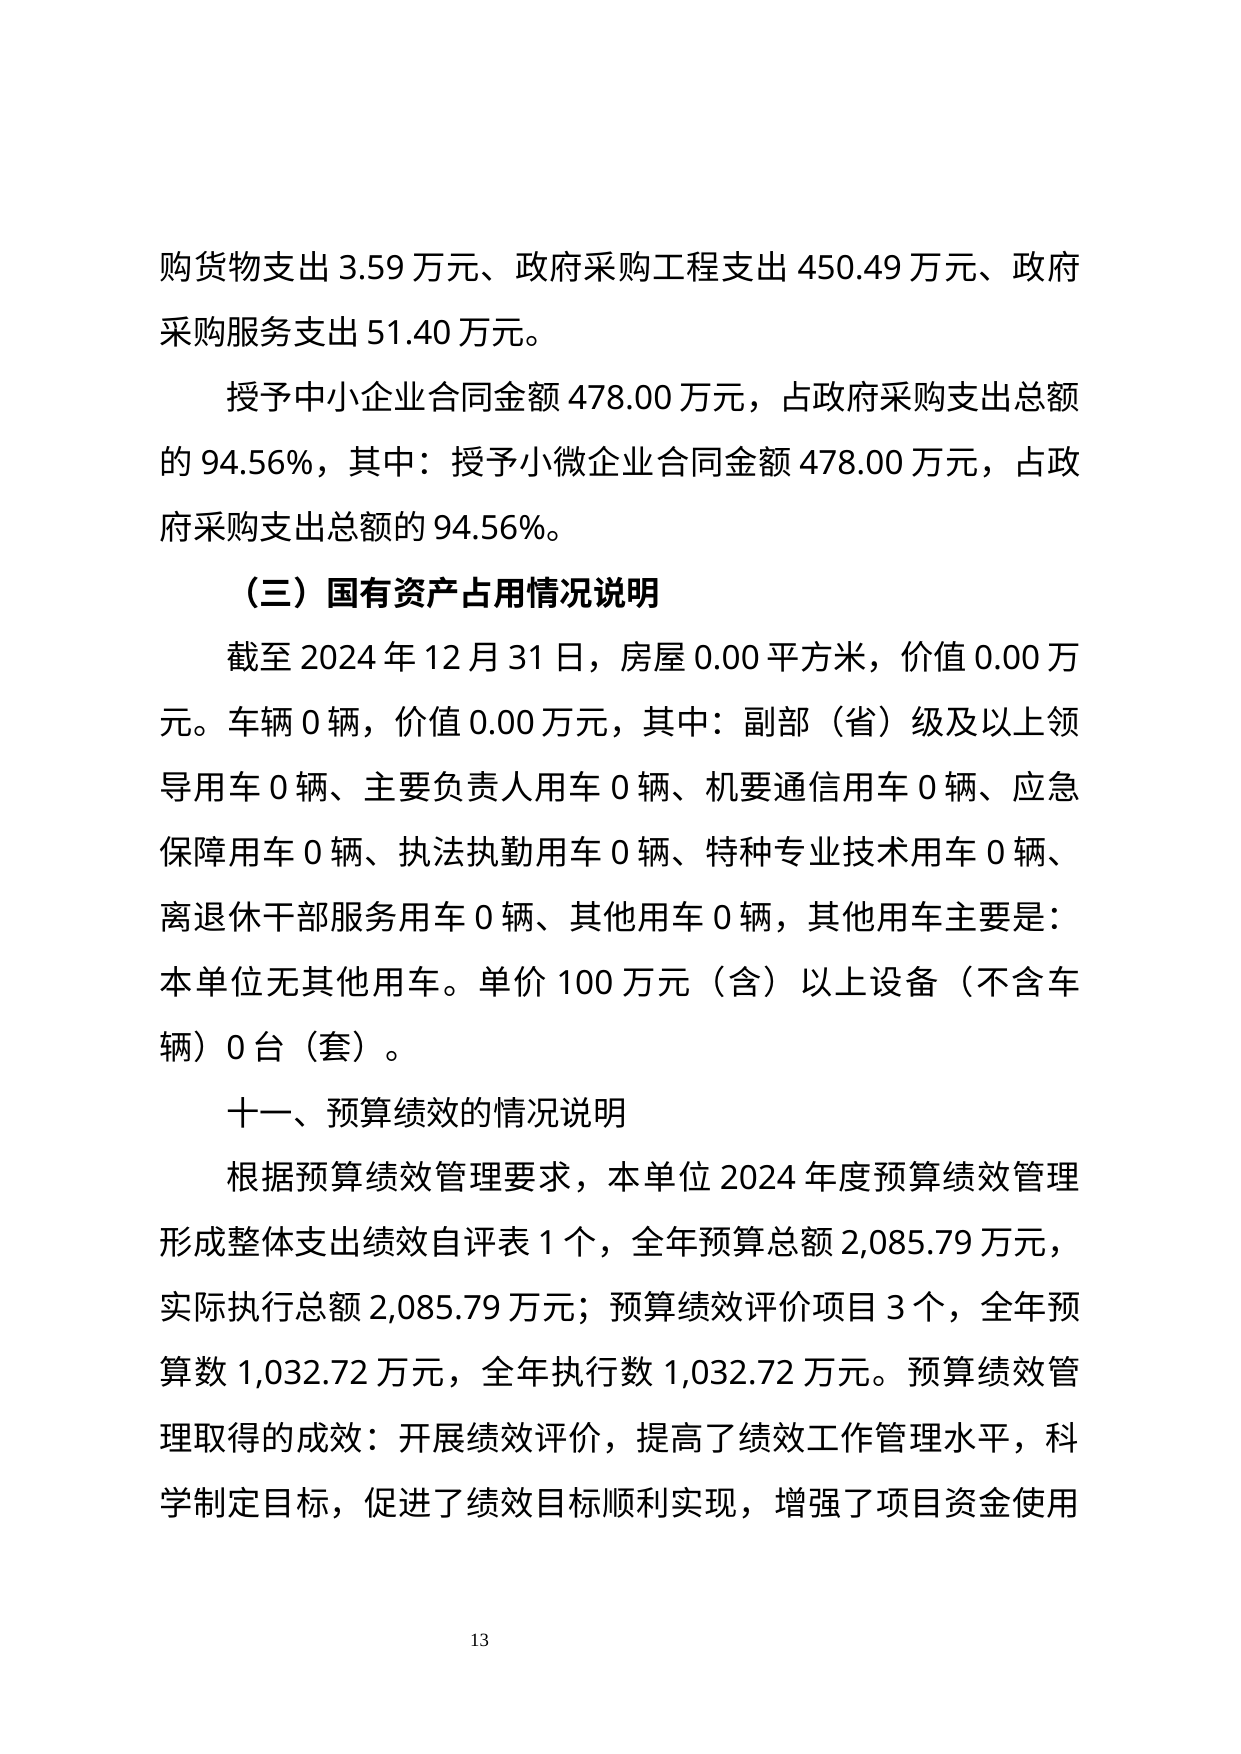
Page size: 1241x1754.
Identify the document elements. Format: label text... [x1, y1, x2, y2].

text 授予中小企业合同金额478.00万元，占政府采购支出总额的94.56%，其中：授予小微企业合同金额478.00万元，占政府采购支出总额的94.56%。 [159, 363, 1081, 558]
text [159, 233, 1081, 363]
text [159, 1143, 1081, 1533]
text 十一、预算绩效的情况说明 [159, 1078, 1081, 1143]
text 截至2024年12月31日，房屋0.00平方米，价值0.00万元。车辆0辆，价值0.00万元，其中：副部（省）级及以上领导用车0辆、主要负责人用车0辆、机要通信用车0辆、应急保障用车0辆、执法执勤用车0辆、特种专业技术用车0辆、离退休干部服务用车0辆、其他用车0辆，其他用车主要是：本单位无其他用车。单价100万元（含）以上设备（不含车辆）0台（套）。 [159, 623, 1081, 1078]
text （三）国有资产占用情况说明 [159, 558, 1081, 623]
